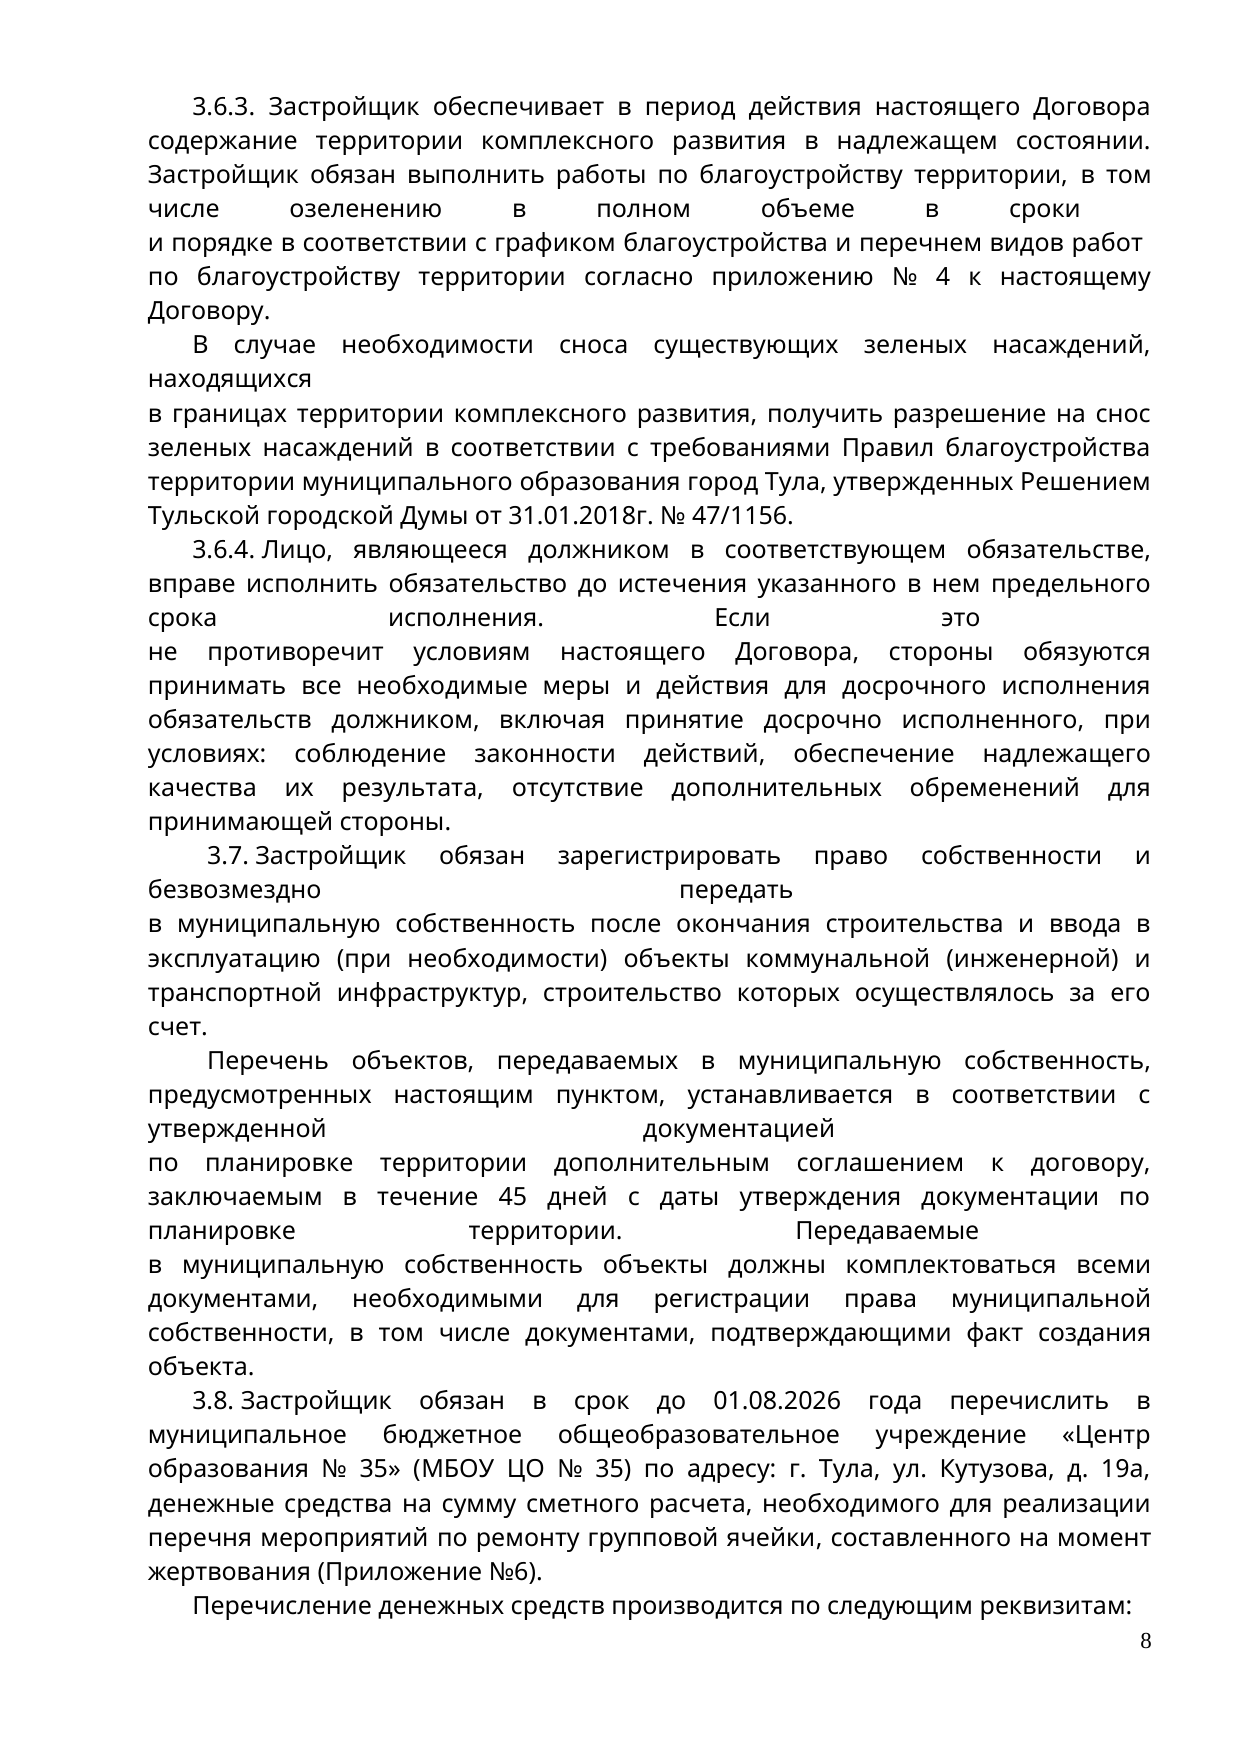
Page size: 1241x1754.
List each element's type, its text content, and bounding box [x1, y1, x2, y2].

text 3.6.4. Лицо, являющееся должником в соответствующем обязательстве, вправе исполнить обязательство до истечения указанного в нем предельного срока исполнения. Если это не противоречит условиям настоящего Договора, стороны обязуются принимать все необходимые меры и действия для досрочного исполнения обязательств должником, включая принятие досрочно исполненного, при условиях: соблюдение законности действий, обеспечение надлежащего качества их результата, отсутствие дополнительных обременений для принимающей стороны. [148, 531, 1152, 838]
text В случае необходимости сноса существующих зеленых насаждений, находящихся в границах территории комплексного развития, получить разрешение на снос зеленых насаждений в соответствии с требованиями Правил благоустройства территории муниципального образования город Тула, утвержденных Решением Тульской городской Думы от 31.01.2018г. № 47/1156. [148, 327, 1152, 531]
text Перечисление денежных средств производится по следующим реквизитам: [148, 1587, 1152, 1621]
text 3.8. Застройщик обязан в срок до 01.08.2026 года перечислить в муниципальное бюджетное общеобразовательное учреждение «Центр образования № 35» (МБОУ ЦО № 35) по адресу: г. Тула, ул. Кутузова, д. 19а, денежные средства на сумму сметного расчета, необходимого для реализации перечня мероприятий по ремонту групповой ячейки, составленного на момент жертвования (Приложение №6). [148, 1383, 1152, 1587]
text 3.6.3. Застройщик обеспечивает в период действия настоящего Договора содержание территории комплексного развития в надлежащем состоянии. Застройщик обязан выполнить работы по благоустройству территории, в том числе озеленению в полном объеме в сроки и порядке в соответствии с графиком благоустройства и перечнем видов работ по благоустройству территории согласно приложению № 4 к настоящему Договору. [148, 89, 1152, 327]
text Перечень объектов, передаваемых в муниципальную собственность, предусмотренных настоящим пунктом, устанавливается в соответствии с утвержденной документацией по планировке территории дополнительным соглашением к договору, заключаемым в течение 45 дней с даты утверждения документации по планировке территории. Передаваемые в муниципальную собственность объекты должны комплектоваться всеми документами, необходимыми для регистрации права муниципальной собственности, в том числе документами, подтверждающими факт создания объекта. [148, 1042, 1152, 1383]
text 3.7. Застройщик обязан зарегистрировать право собственности и безвозмездно передать в муниципальную собственность после окончания строительства и ввода в эксплуатацию (при необходимости) объекты коммунальной (инженерной) и транспортной инфраструктур, строительство которых осуществлялось за его счет. [148, 838, 1152, 1042]
